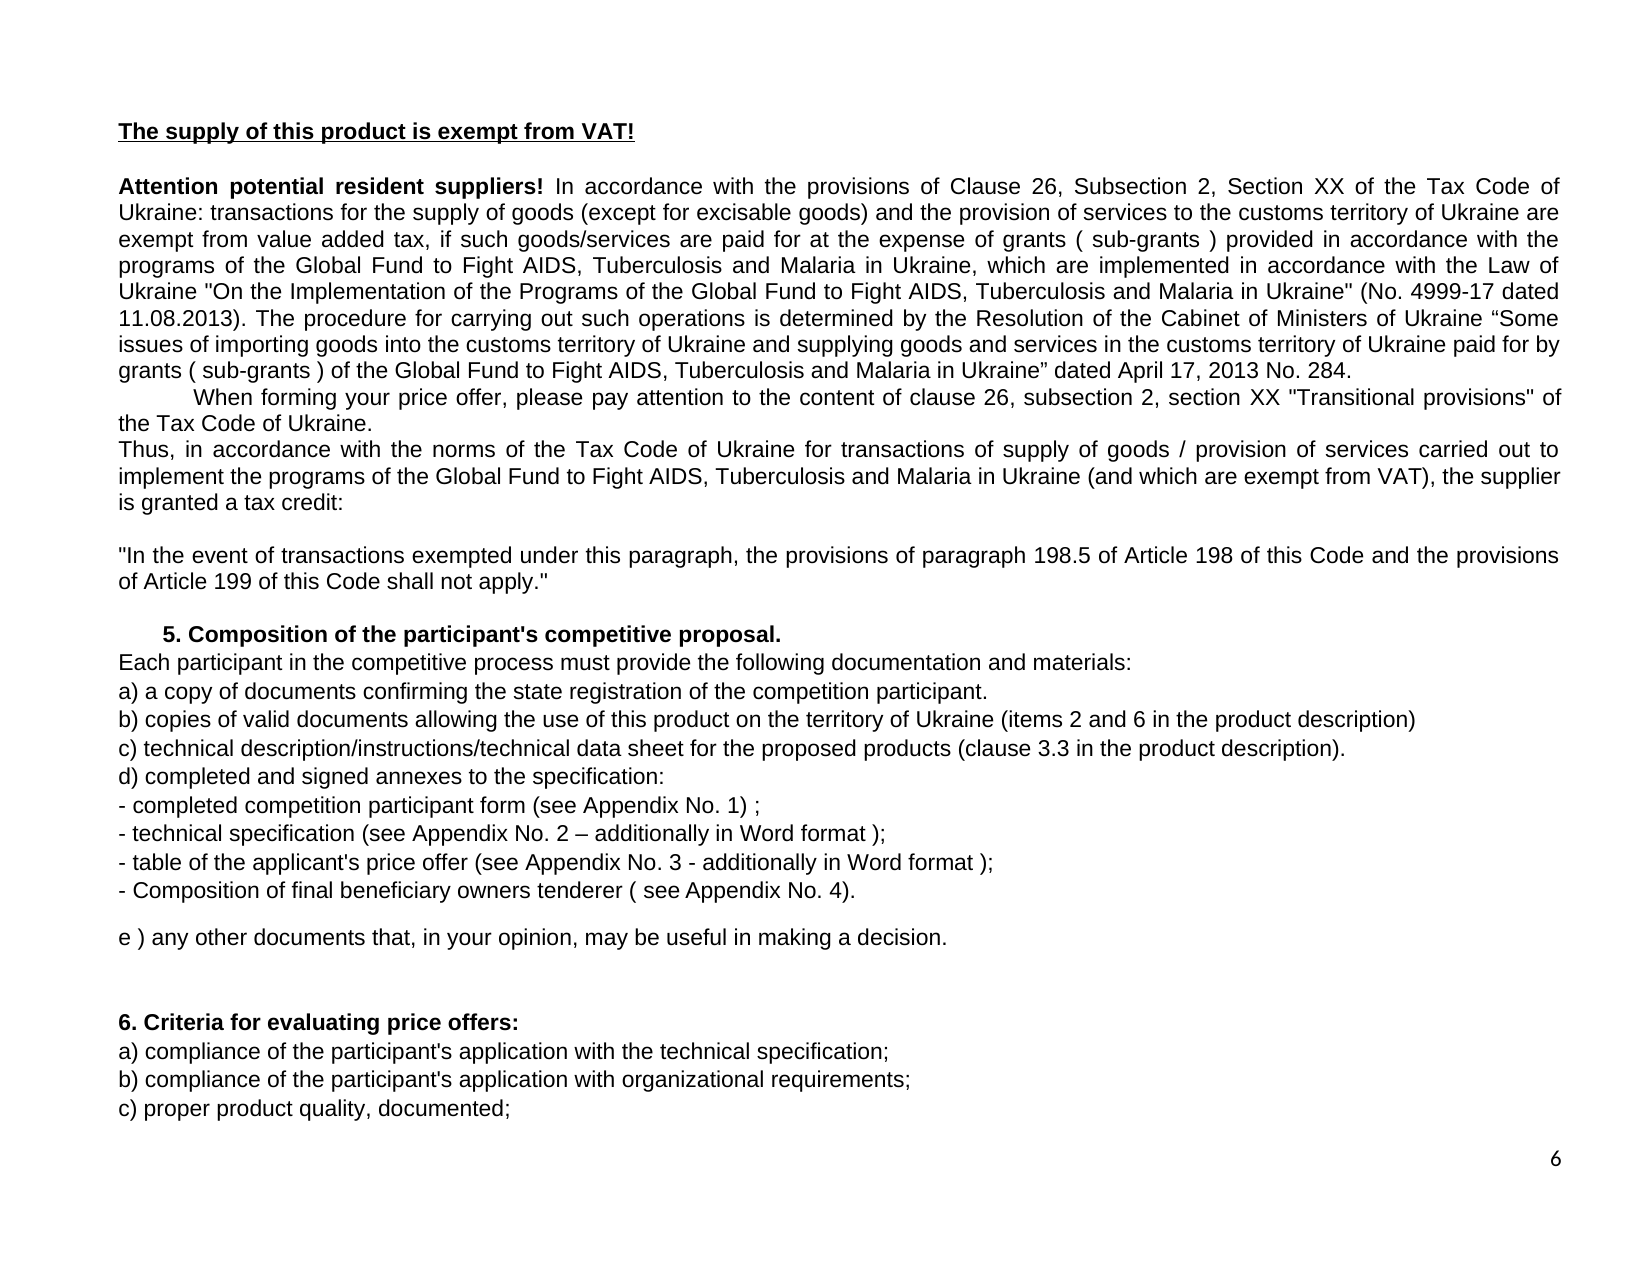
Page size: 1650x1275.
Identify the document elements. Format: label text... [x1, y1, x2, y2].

text b) compliance of the participant's application with organizational requirements; [118, 1066, 1561, 1093]
text e ) any other documents that, in your opinion, may be useful in making a decision. [118, 924, 1561, 950]
text - completed competition participant form (see Appendix No. 1) ; [118, 792, 1561, 818]
text a) a copy of documents confirming the state registration of the competition participant. [118, 678, 1561, 704]
text 5. Composition of the participant's competitive proposal. [162, 621, 1561, 647]
text 6. Criteria for evaluating price offers: [118, 1009, 1561, 1036]
text Attention potential resident suppliers! In accordance with the provisions of Clause 26, Subsection 2, Section XX of the Tax Code of Ukraine: transactions for the supply of goods (except for excisable goods) and the provision of services to the customs territory of Ukraine are exempt from value added tax, if such goods/services are paid for at the expense of grants ( sub-grants ) provided in accordance with the programs of the Global Fund to Fight AIDS, Tuberculosis and Malaria in Ukraine, which are implemented in accordance with the Law of Ukraine "On the Implementation of the Programs of the Global Fund to Fight AIDS, Tuberculosis and Malaria in Ukraine" (No. 4999-17 dated 11.08.2013). The procedure for carrying out such operations is determined by the Resolution of the Cabinet of Ministers of Ukraine “Some issues of importing goods into the customs territory of Ukraine and supplying goods and services in the customs territory of Ukraine paid for by grants ( sub-grants ) of the Global Fund to Fight AIDS, Tuberculosis and Malaria in Ukraine” dated April 17, 2013 No. 284. [118, 173, 1561, 384]
text d) completed and signed annexes to the specification: [118, 763, 1561, 789]
text Thus, in accordance with the norms of the Tax Code of Ukraine for transactions of supply of goods / provision of services carried out to implement the programs of the Global Fund to Fight AIDS, Tuberculosis and Malaria in Ukraine (and which are exempt from VAT), the supplier is granted a tax credit: [118, 436, 1561, 516]
text Each participant in the competitive process must provide the following documentation and materials: [118, 649, 1561, 676]
text c) technical description/instructions/technical data sheet for the proposed products (clause 3.3 in the product description). [118, 735, 1561, 761]
text a) compliance of the participant's application with the technical specification; [118, 1038, 1561, 1064]
text "In the event of transactions exempted under this paragraph, the provisions of paragraph 198.5 of Article 198 of this Code and the provisions of Article 199 of this Code shall not apply." [118, 542, 1561, 594]
list - Composition of final beneficiary owners tenderer ( see Appendix No. 4). [118, 877, 1561, 903]
text - table of the applicant's price offer (see Appendix No. 3 - additionally in Word format ); [118, 848, 1561, 875]
text - technical specification (see Appendix No. 2 – additionally in Word format ); [118, 820, 1561, 846]
text c) proper product quality, documented; [118, 1095, 1561, 1121]
text b) copies of valid documents allowing the use of this product on the territory of Ukraine (items 2 and 6 in the product description) [118, 706, 1561, 733]
text The supply of this product is exempt from VAT! [118, 118, 1561, 144]
text When forming your price offer, please pay attention to the content of clause 26, subsection 2, section XX "Transitional provisions" of the Tax Code of Ukraine. [118, 384, 1561, 436]
